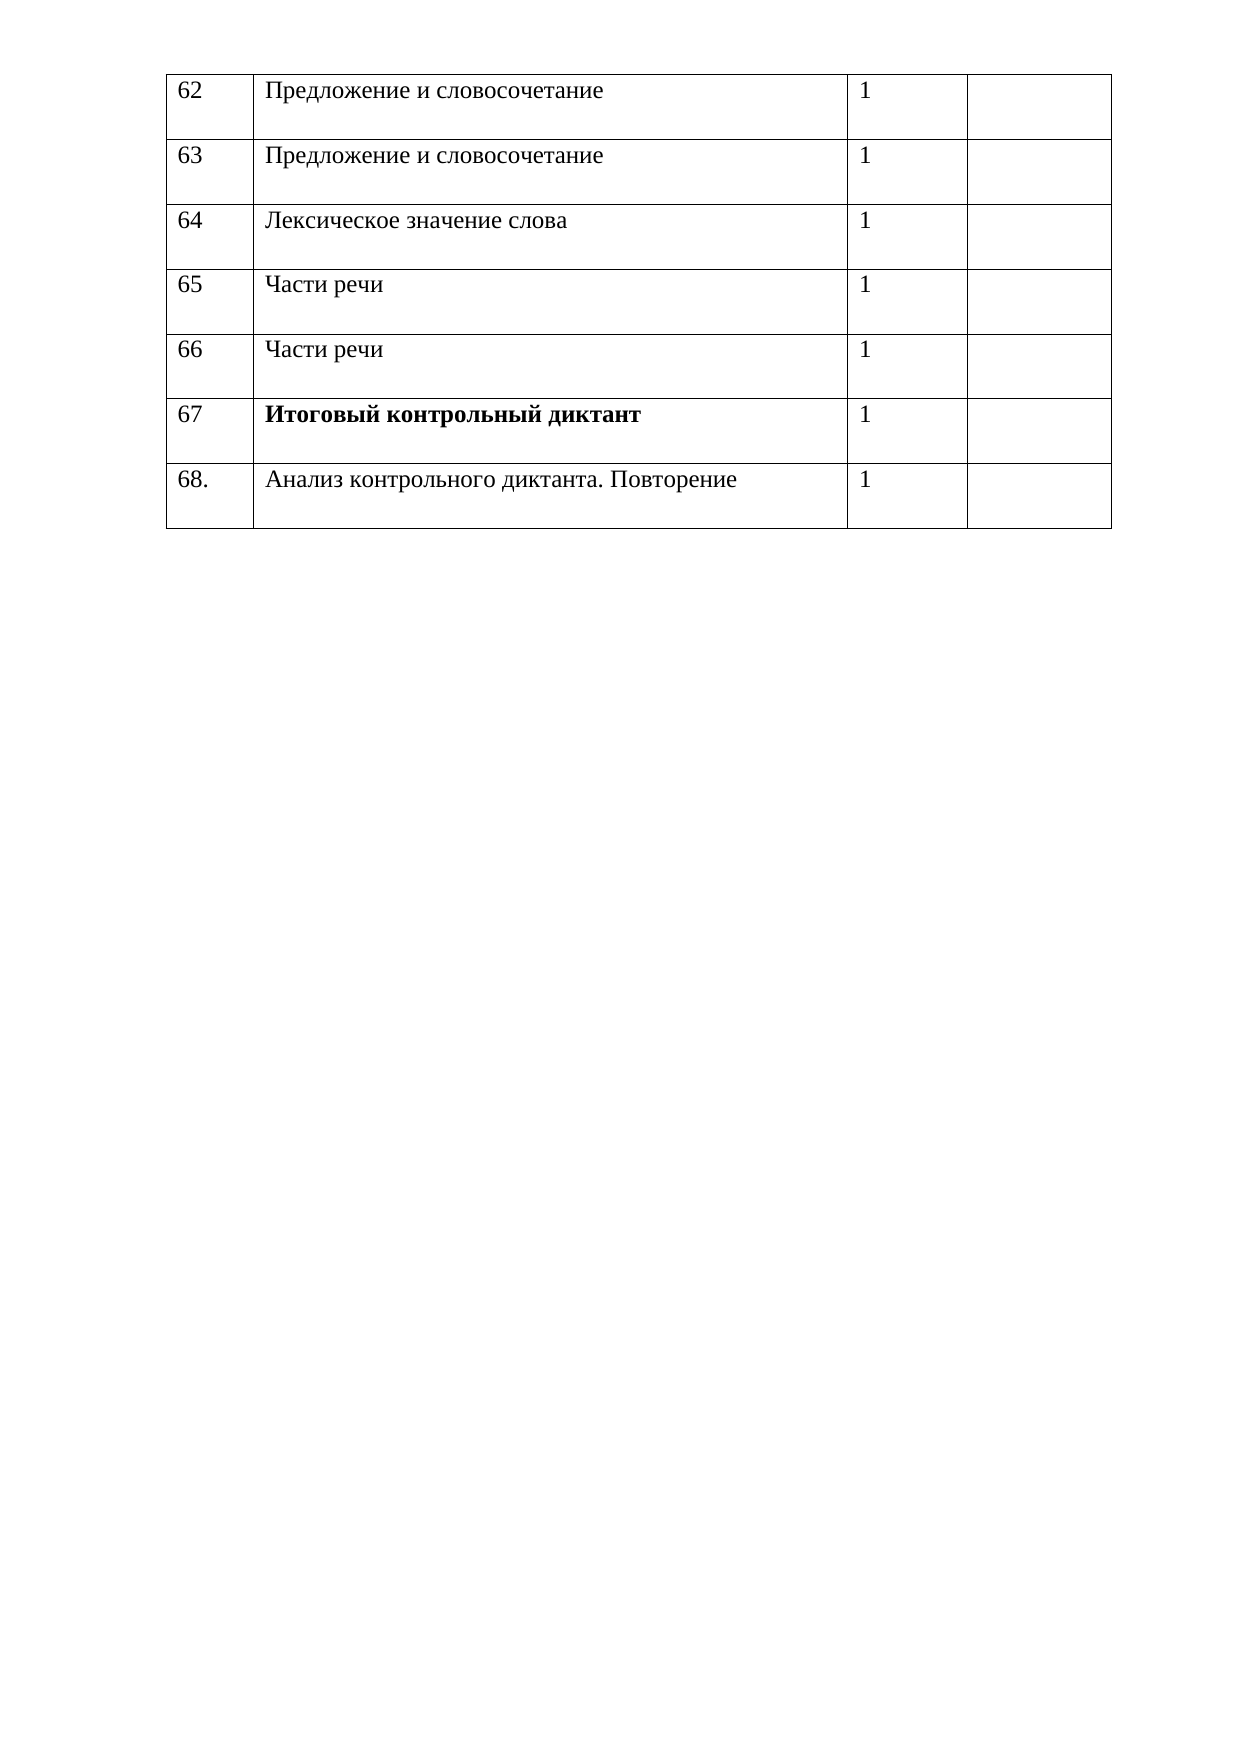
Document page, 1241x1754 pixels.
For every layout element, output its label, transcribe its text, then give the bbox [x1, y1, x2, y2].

table_cell [968, 270, 1111, 333]
table_cell [968, 399, 1111, 463]
table_cell [968, 140, 1111, 204]
table_cell 1 [848, 140, 967, 204]
table_cell 64 [167, 205, 253, 268]
table_cell [968, 464, 1111, 528]
table_cell 65 [167, 270, 253, 333]
table_cell 1 [848, 75, 967, 139]
table_cell 66 [167, 335, 253, 398]
table_cell 63 [167, 140, 253, 204]
table_cell Части речи [254, 335, 847, 398]
table_cell Анализ контрольного диктанта. Повторение [254, 464, 847, 528]
table_cell 67 [167, 399, 253, 463]
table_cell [254, 75, 847, 139]
table_cell [968, 205, 1111, 268]
table_cell 1 [848, 464, 967, 528]
table_cell [968, 335, 1111, 398]
table_cell Итоговый контрольный диктант [254, 399, 847, 463]
table_cell 62 [167, 75, 253, 139]
table_cell 68. [167, 464, 253, 528]
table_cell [254, 140, 847, 204]
table_cell 1 [848, 335, 967, 398]
table_cell [968, 75, 1111, 139]
table_cell Лексическое значение слова [254, 205, 847, 268]
table_cell 1 [848, 399, 967, 463]
table_cell 1 [848, 270, 967, 333]
table_cell Части речи [254, 270, 847, 333]
table_cell 1 [848, 205, 967, 268]
